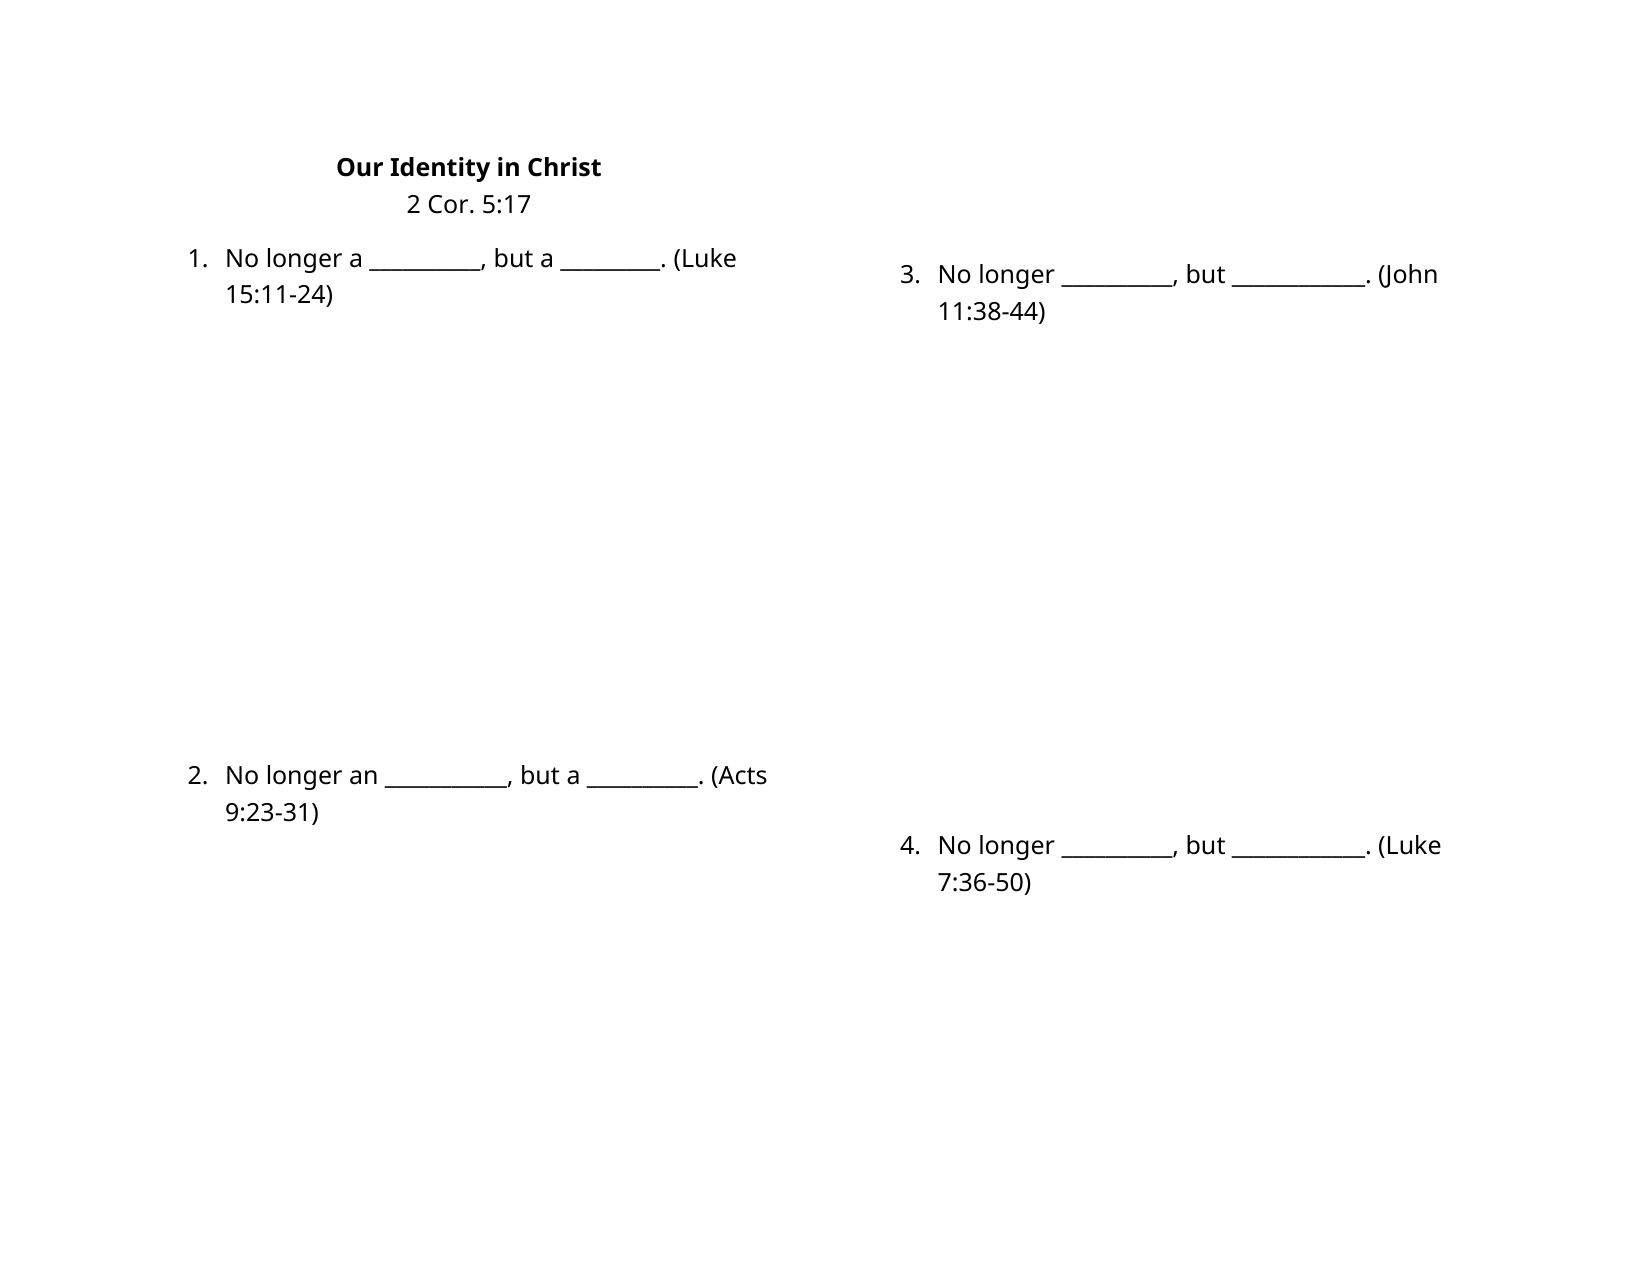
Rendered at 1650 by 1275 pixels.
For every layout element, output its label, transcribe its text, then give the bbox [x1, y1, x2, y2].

text 2 Cor. 5:17 [150, 187, 787, 221]
list No longer __________, but ____________. (Luke 7:36-50) [900, 828, 1500, 899]
list No longer a __________, but a _________. (Luke 15:11-24) [187, 240, 787, 311]
list No longer __________, but ____________. (John 11:38-44) [900, 257, 1500, 328]
text Our Identity in Christ [150, 150, 787, 184]
list No longer an ___________, but a __________. (Acts 9:23-31) [187, 758, 787, 829]
